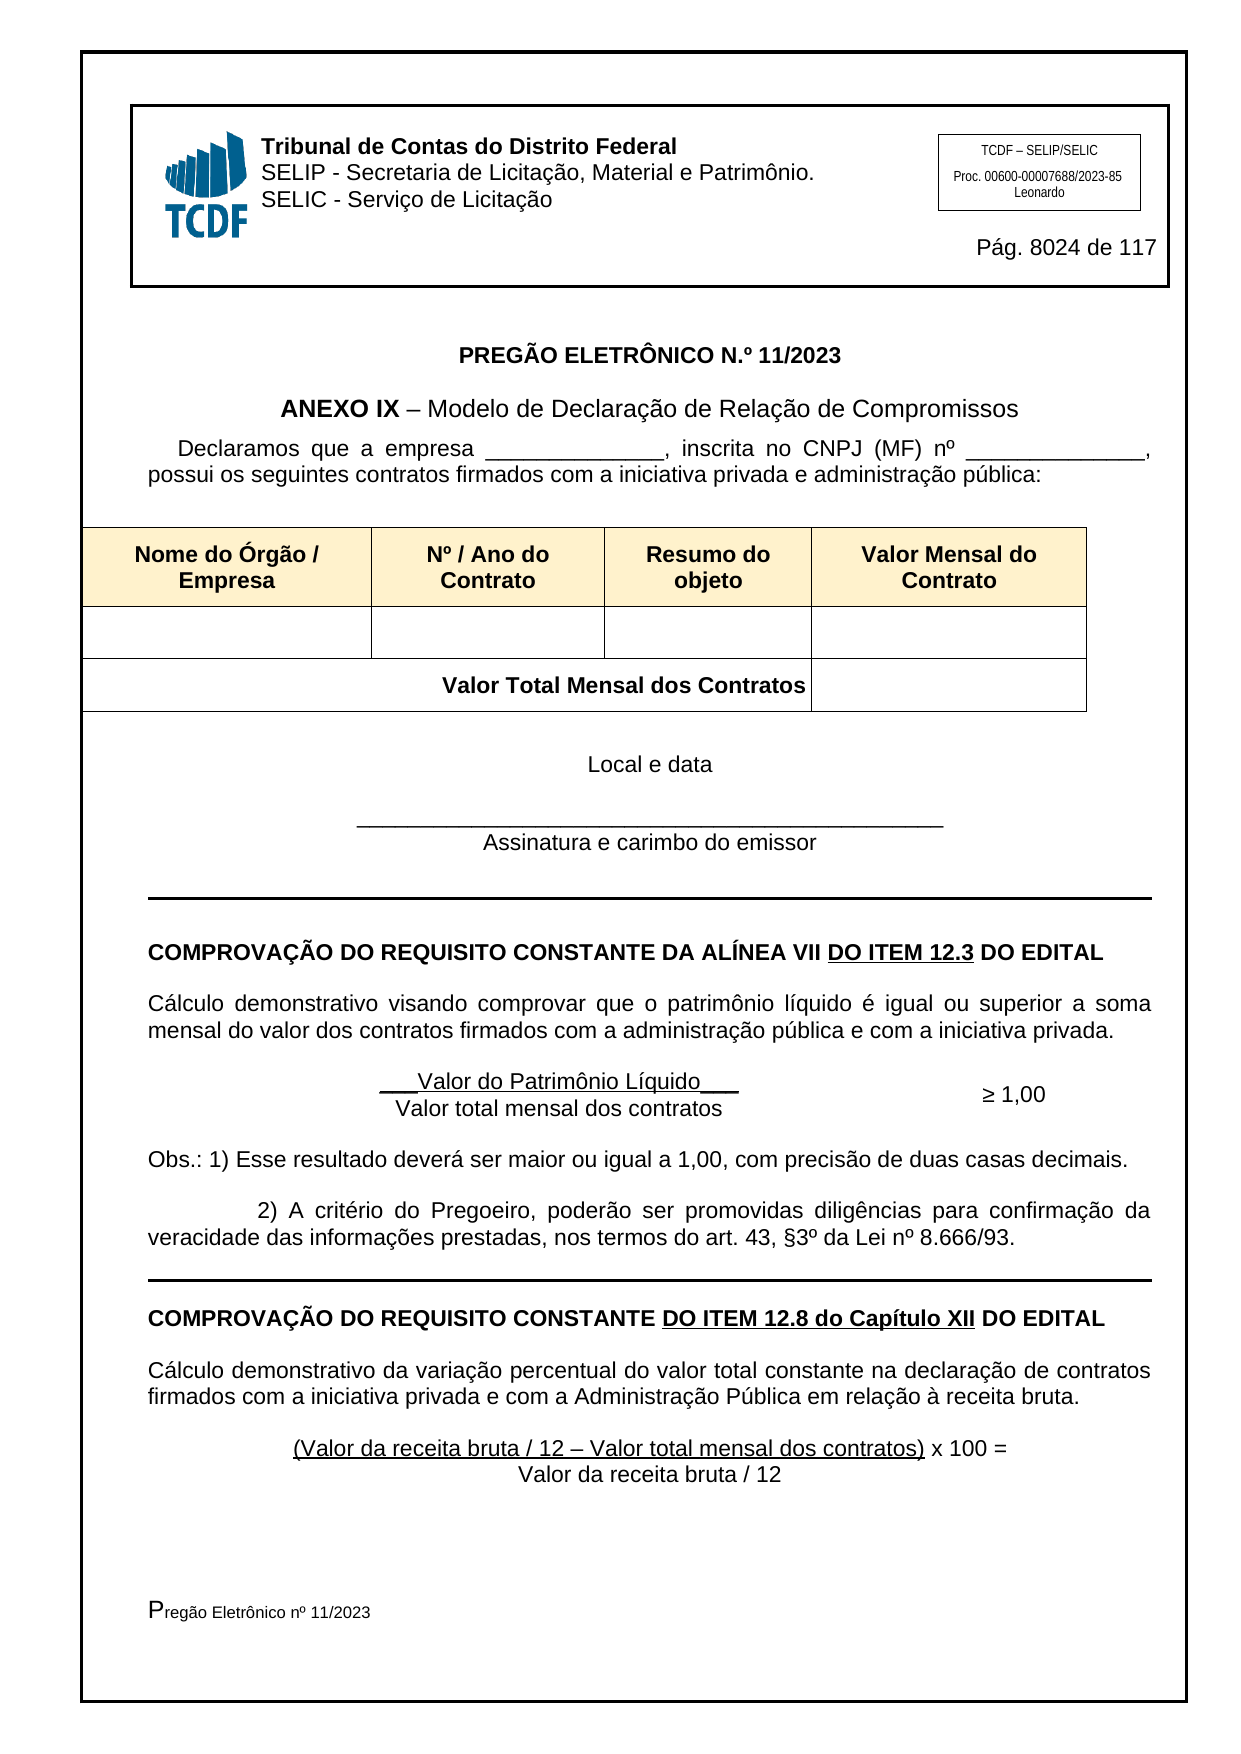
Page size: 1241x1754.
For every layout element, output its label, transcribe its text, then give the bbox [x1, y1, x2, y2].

text 2) A critério do Pregoeiro, poderão ser promovidas diligências para confirmação da veracidade das informações prestadas, nos termos do art. 43, §3º da Lei nº 8.666/93. [148, 1197, 1152, 1250]
text ______________________________________________ Assinatura e carimbo do emissor [148, 802, 1152, 855]
table_cell [83, 607, 371, 658]
text COMPROVAÇÃO DO REQUISITO CONSTANTE DO ITEM 12.8 do Capítulo XII DO EDITAL [148, 1296, 1152, 1332]
table_header Valor Mensal do Contrato [812, 528, 1086, 606]
text Cálculo demonstrativo da variação percentual do valor total constante na declaração de contratos firmados com a iniciativa privada e com a Administração Pública em relação à receita bruta. [148, 1357, 1152, 1409]
text (Valor da receita bruta / 12 – Valor total mensal dos contratos) x 100 = Valor da receita bruta / 12 [148, 1434, 1152, 1487]
text PREGÃO ELETRÔNICO N.º 11/2023 [148, 342, 1152, 368]
text Declaramos que a empresa ______________, inscrita no CNPJ (MF) nº ______________, possui os seguintes contratos firmados com a iniciativa privada e administração pública: [148, 435, 1152, 488]
table_header Nº / Ano do Contrato [372, 528, 604, 606]
text ANEXO IX – Modelo de Declaração de Relação de Compromissos [148, 394, 1152, 422]
table_cell [812, 607, 1086, 658]
table_header Resumo do objeto [605, 528, 811, 606]
table_header ≥ 1,00 [976, 1056, 1146, 1133]
picture [150, 128, 262, 240]
table_cell [812, 659, 1086, 711]
table_cell [372, 607, 604, 658]
table_header ___Valor do Patrimônio Líquido___ Valor total mensal dos contratos [142, 1056, 976, 1133]
table_cell Valor Total Mensal dos Contratos [83, 659, 811, 711]
text COMPROVAÇÃO DO REQUISITO CONSTANTE DA ALÍNEA VII DO ITEM 12.3 DO EDITAL [148, 939, 1152, 965]
text Cálculo demonstrativo visando comprovar que o patrimônio líquido é igual ou superior a soma mensal do valor dos contratos firmados com a administração pública e com a iniciativa privada. [148, 990, 1152, 1043]
table_header Nome do Órgão / Empresa [83, 528, 371, 606]
text Local e data [148, 751, 1152, 777]
table_cell [605, 607, 811, 658]
text Obs.: 1) Esse resultado deverá ser maior ou igual a 1,00, com precisão de duas casas decimais. [148, 1146, 1152, 1172]
